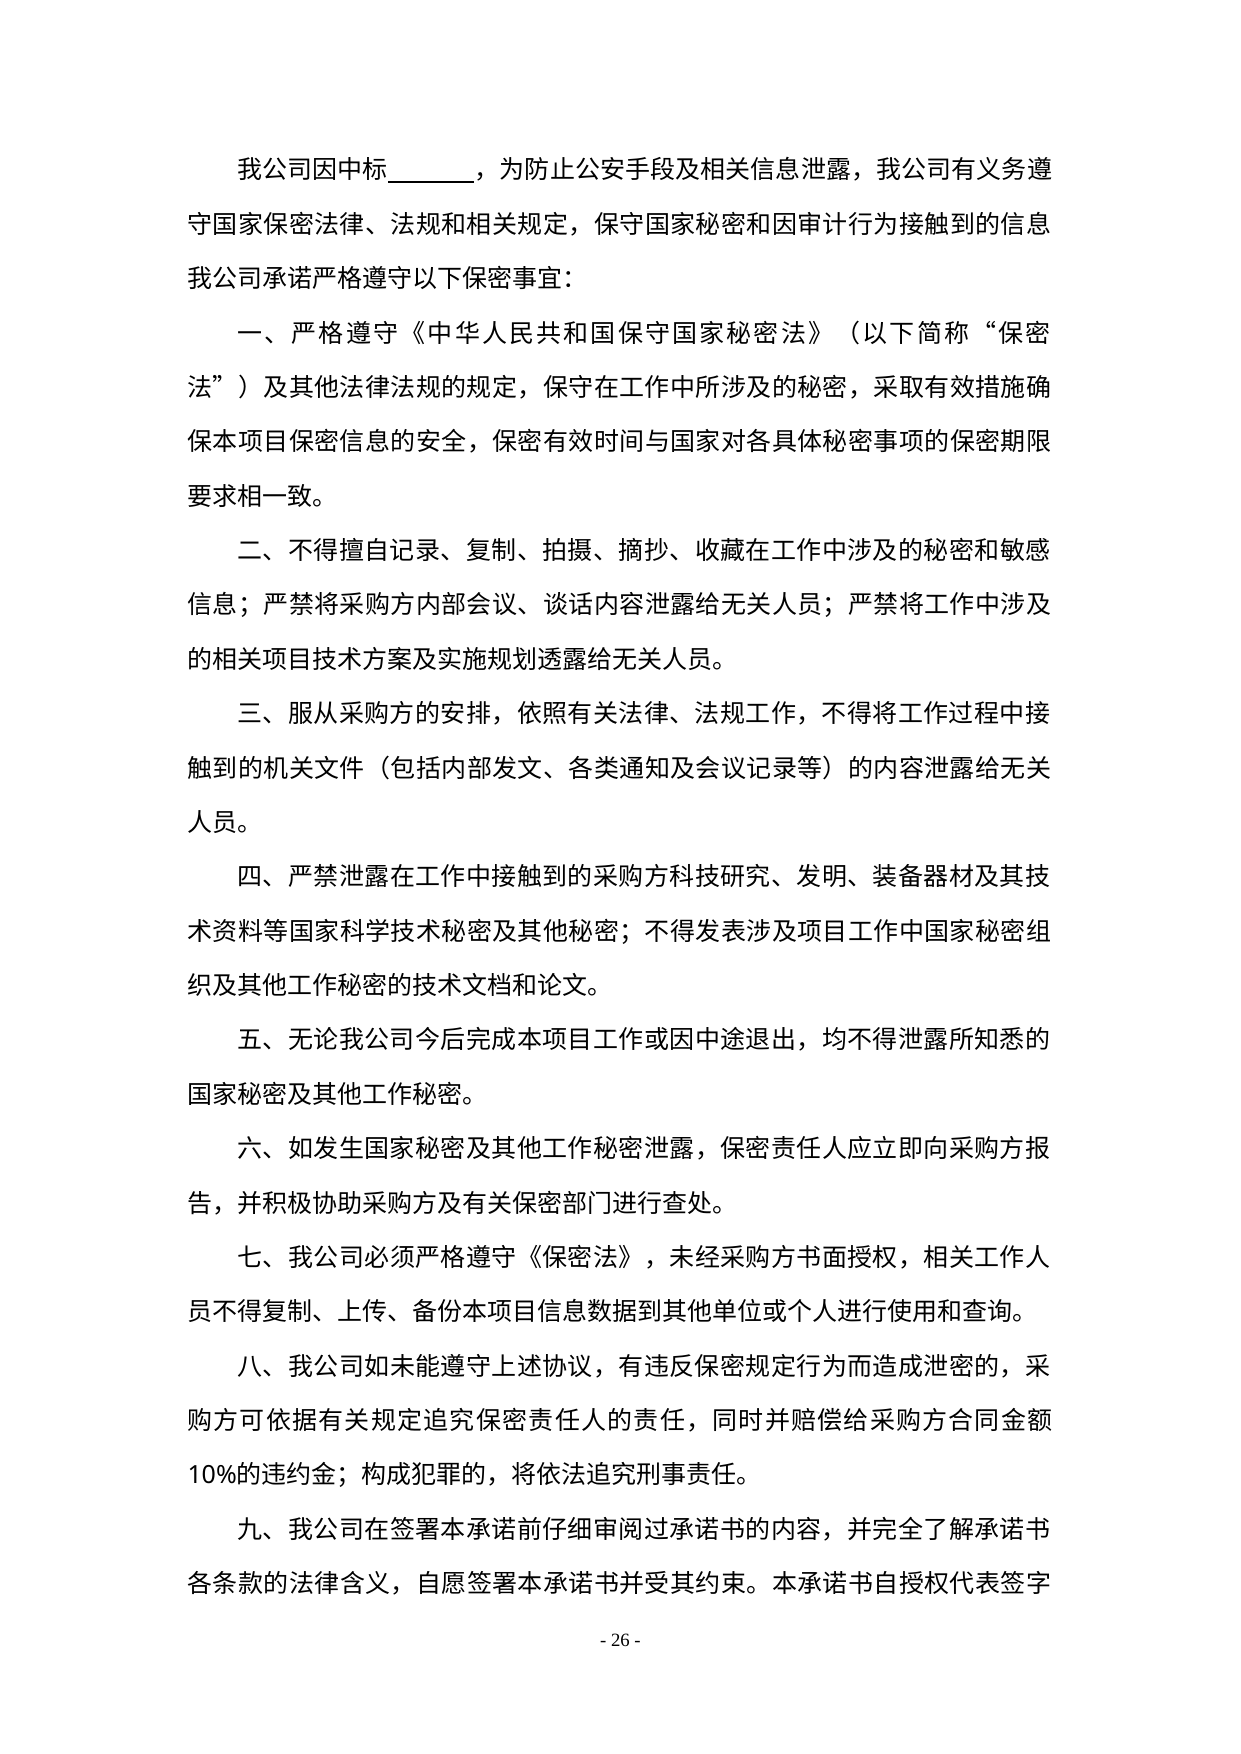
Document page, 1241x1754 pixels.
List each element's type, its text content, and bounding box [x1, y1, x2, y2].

text 八、我公司如未能遵守上述协议，有违反保密规定行为而造成泄密的，采购方可依据有关规定追究保密责任人的责任，同时并赔偿给采购方合同金额10%的违约金；构成犯罪的，将依法追究刑事责任。 [187, 1346, 1053, 1491]
text 四、严禁泄露在工作中接触到的采购方科技研究、发明、装备器材及其技术资料等国家科学技术秘密及其他秘密；不得发表涉及项目工作中国家秘密组织及其他工作秘密的技术文档和论文。 [187, 857, 1053, 1002]
text 一、严格遵守《中华人民共和国保守国家秘密法》（以下简称“保密法”）及其他法律法规的规定，保守在工作中所涉及的秘密，采取有效措施确保本项目保密信息的安全，保密有效时间与国家对各具体秘密事项的保密期限要求相一致。 [187, 313, 1053, 512]
text 二、不得擅自记录、复制、拍摄、摘抄、收藏在工作中涉及的秘密和敏感信息；严禁将采购方内部会议、谈话内容泄露给无关人员；严禁将工作中涉及的相关项目技术方案及实施规划透露给无关人员。 [187, 531, 1053, 676]
text 五、无论我公司今后完成本项目工作或因中途退出，均不得泄露所知悉的国家秘密及其他工作秘密。 [187, 1020, 1053, 1111]
text 六、如发生国家秘密及其他工作秘密泄露，保密责任人应立即向采购方报告，并积极协助采购方及有关保密部门进行查处。 [187, 1129, 1053, 1219]
text 七、我公司必须严格遵守《保密法》，未经采购方书面授权，相关工作人员不得复制、上传、备份本项目信息数据到其他单位或个人进行使用和查询。 [187, 1237, 1053, 1328]
text 我公司因中标 ，为防止公安手段及相关信息泄露，我公司有义务遵守国家保密法律、法规和相关规定，保守国家秘密和因审计行为接触到的信息。我公司承诺严格遵守以下保密事宜： [187, 150, 1053, 295]
text 三、服从采购方的安排，依照有关法律、法规工作，不得将工作过程中接触到的机关文件（包括内部发文、各类通知及会议记录等）的内容泄露给无关人员。 [187, 694, 1053, 839]
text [187, 1509, 1053, 1600]
